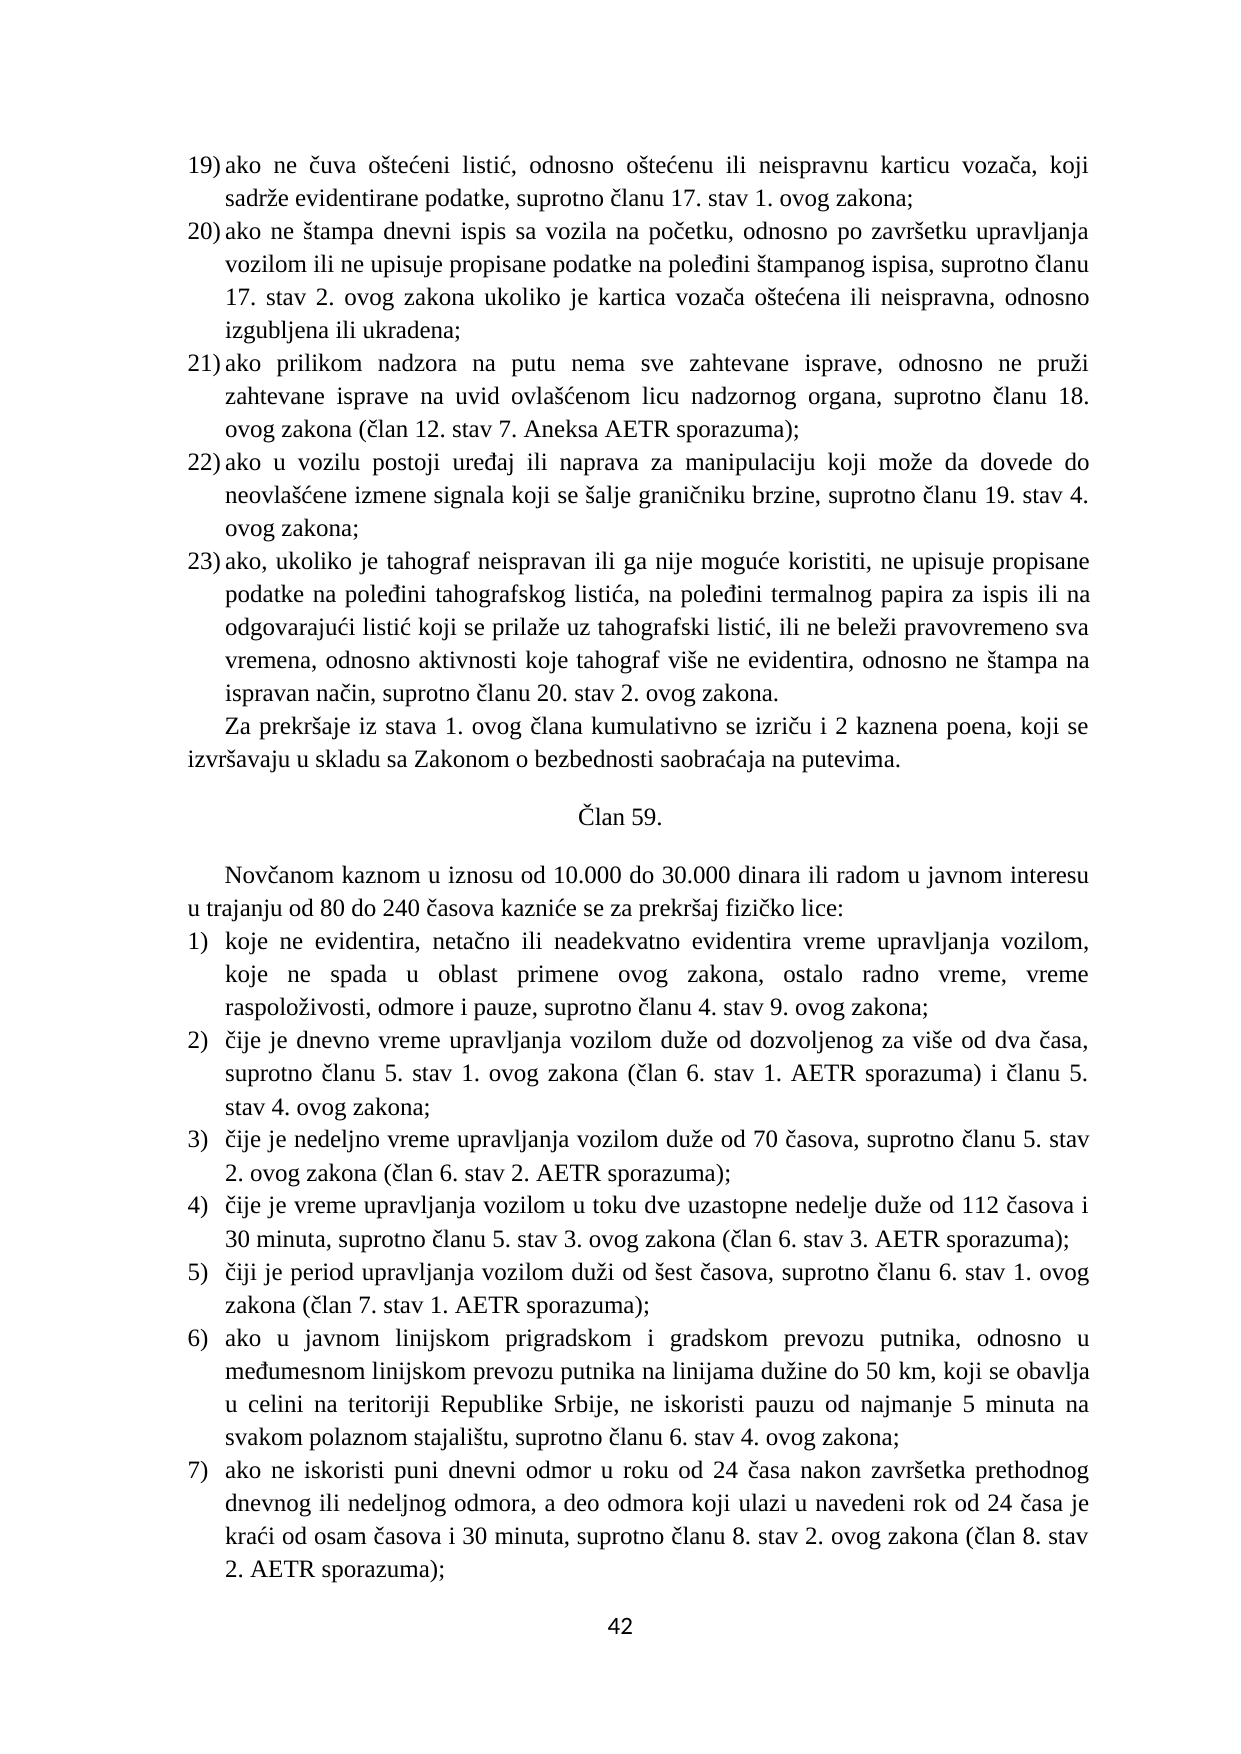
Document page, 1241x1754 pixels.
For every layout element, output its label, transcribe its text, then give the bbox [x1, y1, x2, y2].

list ako prilikom nadzora na putu nema sve zahtevane isprave, odnosno ne pruži zahtevane isprave na uvid ovlašćenom licu nadzornog organa, suprotno članu 18. ovog zakona (član 12. stav 7. Aneksa AETR sporazuma); [187, 348, 1090, 443]
list čije je vreme upravljanja vozilom u toku dve uzastopne nedelje duže od 112 časova i 30 minuta, suprotno članu 5. stav 3. ovog zakona (član 6. stav 3. AETR sporazuma); [187, 1191, 1090, 1252]
text Za prekršaje iz stava 1. ovog člana kumulativno se izriču i 2 kaznena poena, koji se izvršavaju u skladu sa Zakonom o bezbednosti saobraćaja na putevima. [187, 711, 1090, 773]
text Član 59. [150, 802, 1090, 831]
list čije je dnevno vreme upravljanja vozilom duže od dozvoljenog za više od dva časa, suprotno članu 5. stav 1. ovog zakona (član 6. stav 1. AETR sporazuma) i članu 5. stav 4. ovog zakona; [187, 1026, 1090, 1120]
list ako u vozilu postoji uređaj ili naprava za manipulaciju koji može da dovede do neovlašćene izmene signala koji se šalje graničniku brzine, suprotno članu 19. stav 4. ovog zakona; [187, 447, 1090, 542]
list čiji je period upravljanja vozilom duži od šest časova, suprotno članu 6. stav 1. ovog zakona (član 7. stav 1. AETR sporazuma); [187, 1257, 1090, 1318]
list Novčanom kaznom u iznosu od 10.000 do 30.000 dinara ili radom u javnom interesu u trajanju od 80 do 240 časova kazniće se za prekršaj fizičko lice: [187, 860, 1090, 922]
list koje ne evidentira, netačno ili neadekvatno evidentira vreme upravljanja vozilom, koje ne spada u oblast primene ovog zakona, ostalo radno vreme, vreme raspoloživosti, odmore i pauze, suprotno članu 4. stav 9. ovog zakona; [187, 926, 1090, 1021]
list ako ne čuva oštećeni listić, odnosno oštećenu ili neispravnu karticu vozača, koji sadrže evidentirane podatke, suprotno članu 17. stav 1. ovog zakona; [187, 150, 1090, 212]
list ako, ukoliko je tahograf neispravan ili ga nije moguće koristiti, ne upisuje propisane podatke na poleđini tahografskog listića, na poleđini termalnog papira za ispis ili na odgovarajući listić koji se prilaže uz tahografski listić, ili ne beleži pravovremeno sva vremena, odnosno aktivnosti koje tahograf više ne evidentira, odnosno ne štampa na ispravan način, suprotno članu 20. stav 2. ovog zakona. [187, 546, 1090, 707]
list ako u javnom linijskom prigradskom i gradskom prevozu putnika, odnosno u međumesnom linijskom prevozu putnika na linijama dužine do 50 km, koji se obavlja u celini na teritoriji Republike Srbije, ne iskoristi pauzu od najmanje 5 minuta na svakom polaznom stajalištu, suprotno članu 6. stav 4. ovog zakona; [187, 1323, 1090, 1451]
list ako ne iskoristi puni dnevni odmor u roku od 24 časa nakon završetka prethodnog dnevnog ili nedeljnog odmora, a deo odmora koji ulazi u navedeni rok od 24 časa je kraći od osam časova i 30 minuta, suprotno članu 8. stav 2. ovog zakona (član 8. stav 2. AETR sporazuma); [187, 1455, 1090, 1583]
list čije je nedeljno vreme upravljanja vozilom duže od 70 časova, suprotno članu 5. stav 2. ovog zakona (član 6. stav 2. AETR sporazuma); [187, 1124, 1090, 1186]
list ako ne štampa dnevni ispis sa vozila na početku, odnosno po završetku upravljanja vozilom ili ne upisuje propisane podatke na poleđini štampanog ispisa, suprotno članu 17. stav 2. ovog zakona ukoliko je kartica vozača oštećena ili neispravna, odnosno izgubljena ili ukradena; [187, 216, 1090, 344]
